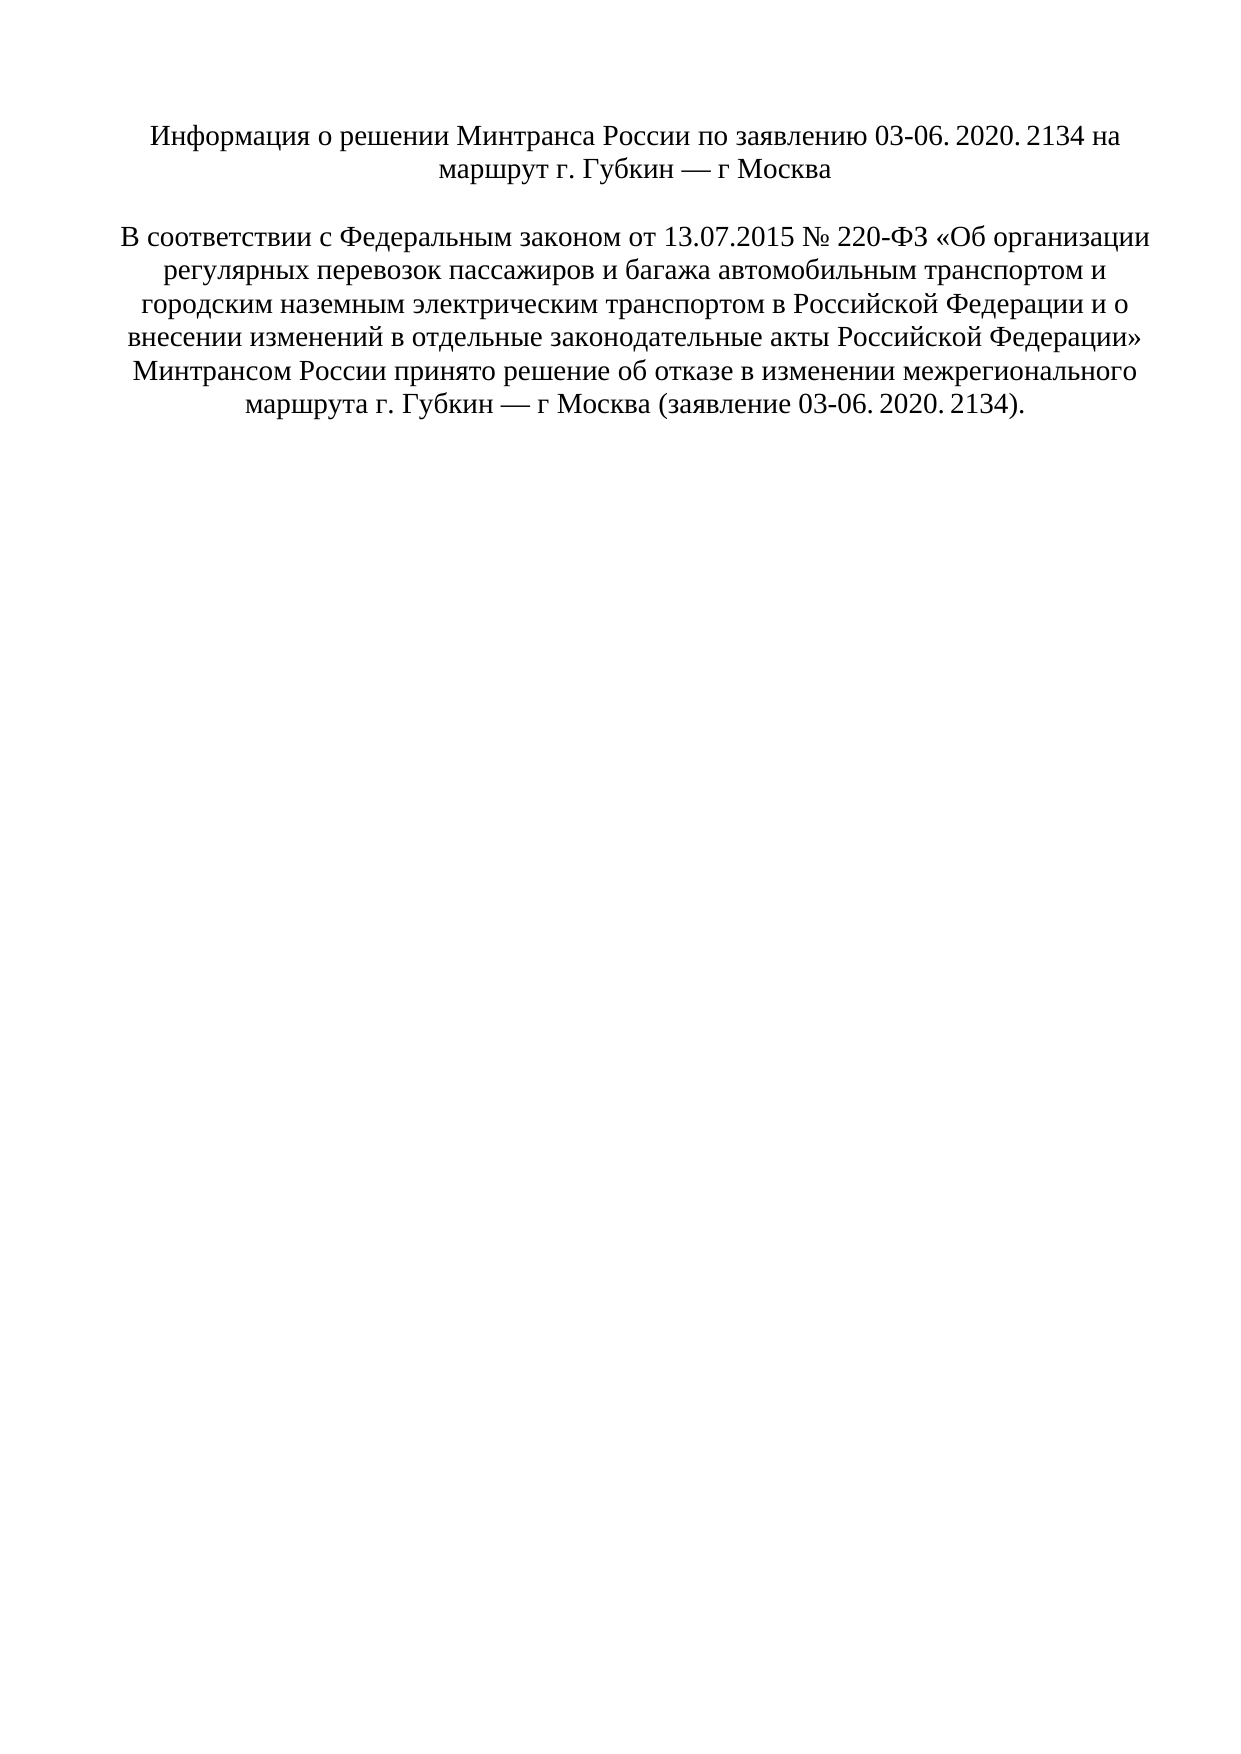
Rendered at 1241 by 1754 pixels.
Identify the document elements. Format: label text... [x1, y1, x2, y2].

text Информация о решении Минтранса России по заявлению 03-06. 2020. 2134 на маршрут г. Губкин — г Москва [118, 118, 1152, 185]
text В соответствии с Федеральным законом от 13.07.2015 № 220-ФЗ «Об организации регулярных перевозок пассажиров и багажа автомобильным транспортом и городским наземным электрическим транспортом в Российской Федерации и о внесении изменений в отдельные законодательные акты Российской Федерации» Минтрансом России принято решение об отказе в изменении межрегионального маршрута г. Губкин — г Москва (заявление 03-06. 2020. 2134). [118, 219, 1152, 420]
